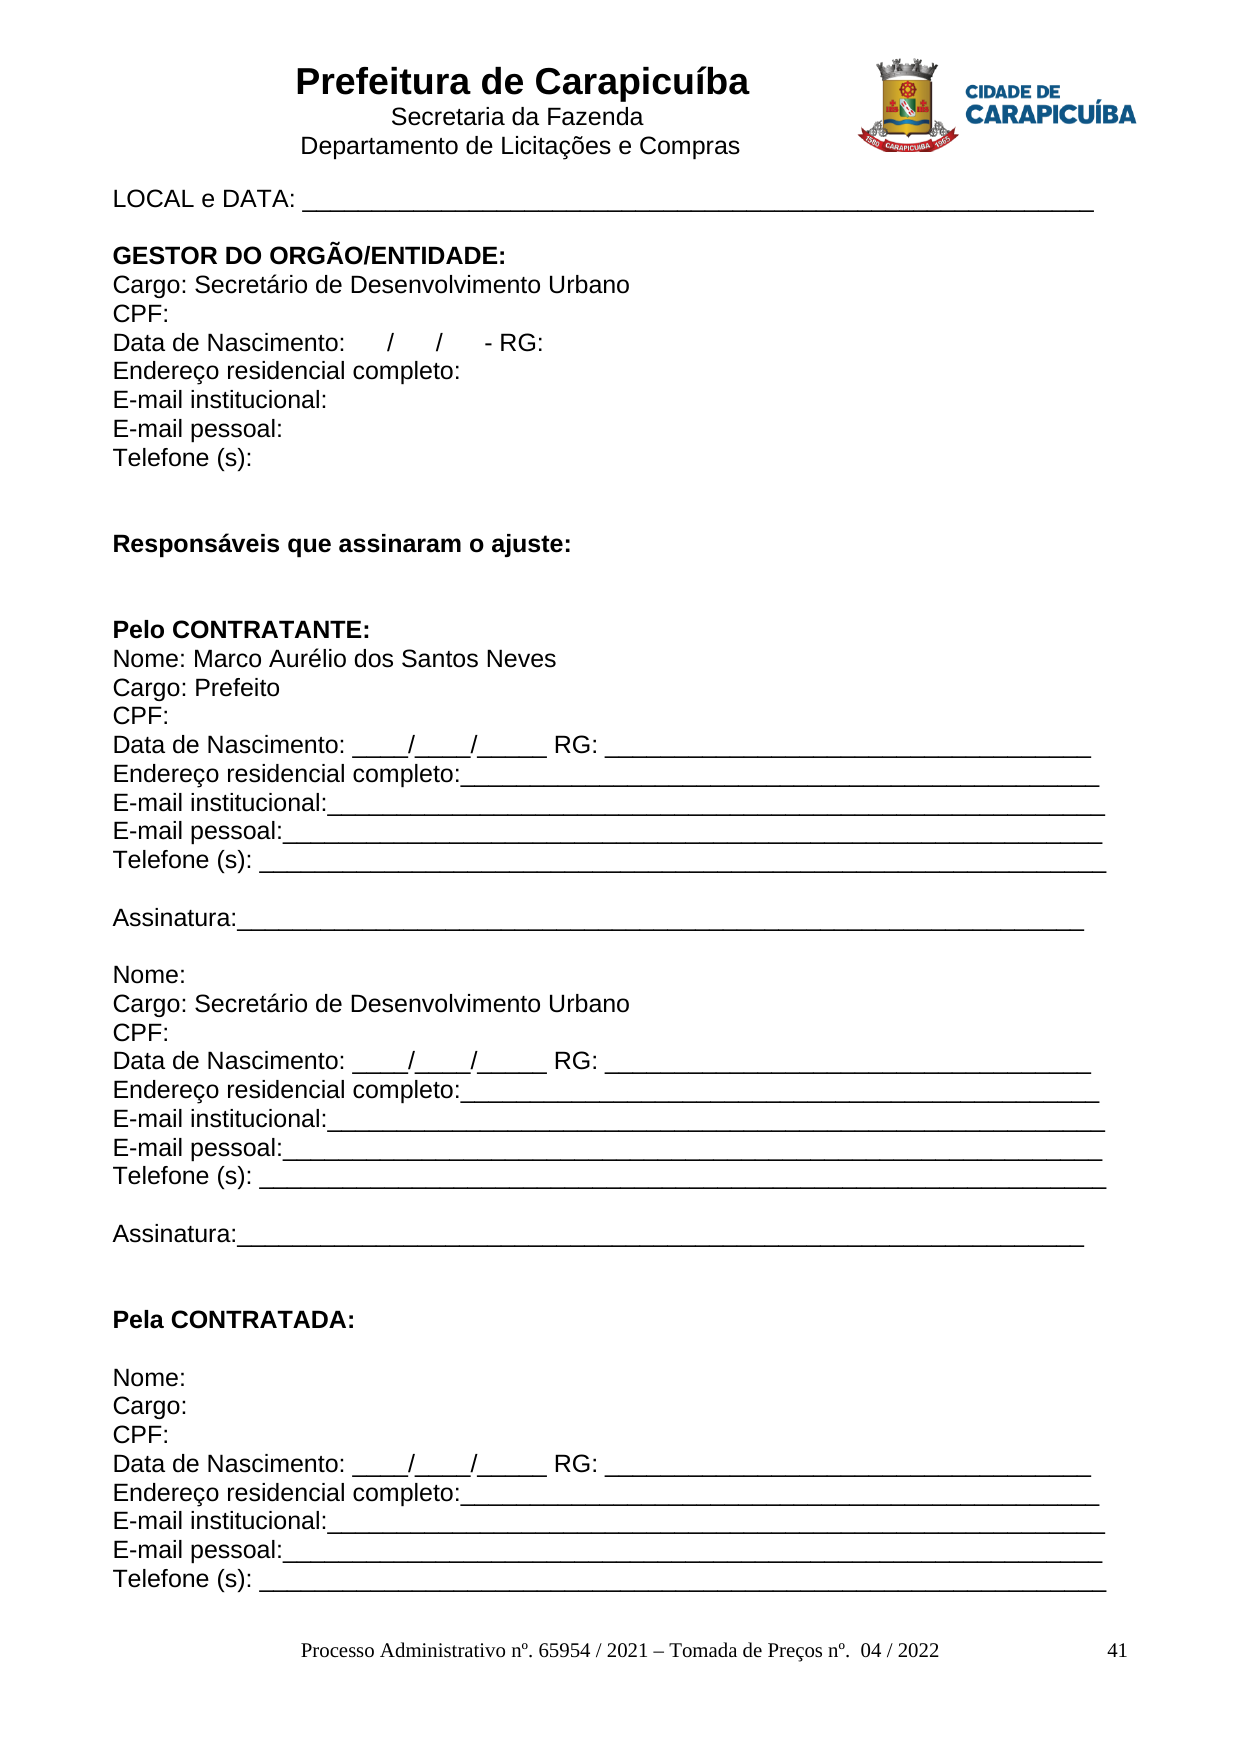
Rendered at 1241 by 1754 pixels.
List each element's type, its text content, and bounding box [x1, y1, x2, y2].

text Pela CONTRATADA: [112, 1305, 1128, 1334]
text Responsáveis que assinaram o ajuste: [112, 529, 1128, 557]
text E-mail institucional: [112, 385, 1128, 414]
text Telefone (s): _____________________________________________________________ [112, 1161, 1128, 1190]
text Nome: [112, 960, 1128, 989]
text Cargo: Secretário de Desenvolvimento Urbano [112, 270, 1128, 299]
text Data de Nascimento: / / - RG: [112, 327, 1128, 356]
text GESTOR DO ORGÃO/ENTIDADE: [112, 241, 1128, 270]
text Data de Nascimento: ____/____/_____ RG: ___________________________________ [112, 1046, 1128, 1075]
text Endereço residencial completo:______________________________________________ [112, 1075, 1128, 1104]
text E-mail pessoal:___________________________________________________________ [112, 1132, 1128, 1161]
text Pelo CONTRATANTE: [112, 615, 1128, 644]
picture [857, 57, 1139, 152]
text Data de Nascimento: ____/____/_____ RG: ___________________________________ [112, 730, 1128, 759]
text Telefone (s): _____________________________________________________________ [112, 845, 1128, 874]
text Nome: [112, 1362, 1128, 1391]
text Telefone (s): [112, 442, 1128, 471]
text Assinatura:_____________________________________________________________ [112, 902, 1128, 931]
text E-mail pessoal:___________________________________________________________ [112, 1535, 1128, 1564]
text E-mail institucional:________________________________________________________ [112, 1104, 1128, 1132]
text Telefone (s): _____________________________________________________________ [112, 1564, 1128, 1592]
text E-mail institucional:________________________________________________________ [112, 1506, 1128, 1535]
text E-mail pessoal:___________________________________________________________ [112, 816, 1128, 845]
text Endereço residencial completo:______________________________________________ [112, 1477, 1128, 1506]
text CPF: [112, 299, 1128, 327]
text LOCAL e DATA: _________________________________________________________ [112, 184, 1128, 212]
text E-mail institucional:________________________________________________________ [112, 787, 1128, 816]
text Cargo: Prefeito [112, 672, 1128, 701]
text Endereço residencial completo:______________________________________________ [112, 759, 1128, 787]
text Data de Nascimento: ____/____/_____ RG: ___________________________________ [112, 1449, 1128, 1477]
text Nome: Marco Aurélio dos Santos Neves [112, 644, 1128, 672]
text CPF: [112, 1017, 1128, 1046]
text CPF: [112, 1420, 1128, 1449]
text CPF: [112, 701, 1128, 730]
text Cargo: [112, 1391, 1128, 1420]
text Assinatura:_____________________________________________________________ [112, 1219, 1128, 1247]
text Cargo: Secretário de Desenvolvimento Urbano [112, 989, 1128, 1017]
text E-mail pessoal: [112, 414, 1128, 442]
text Endereço residencial completo: [112, 356, 1128, 385]
